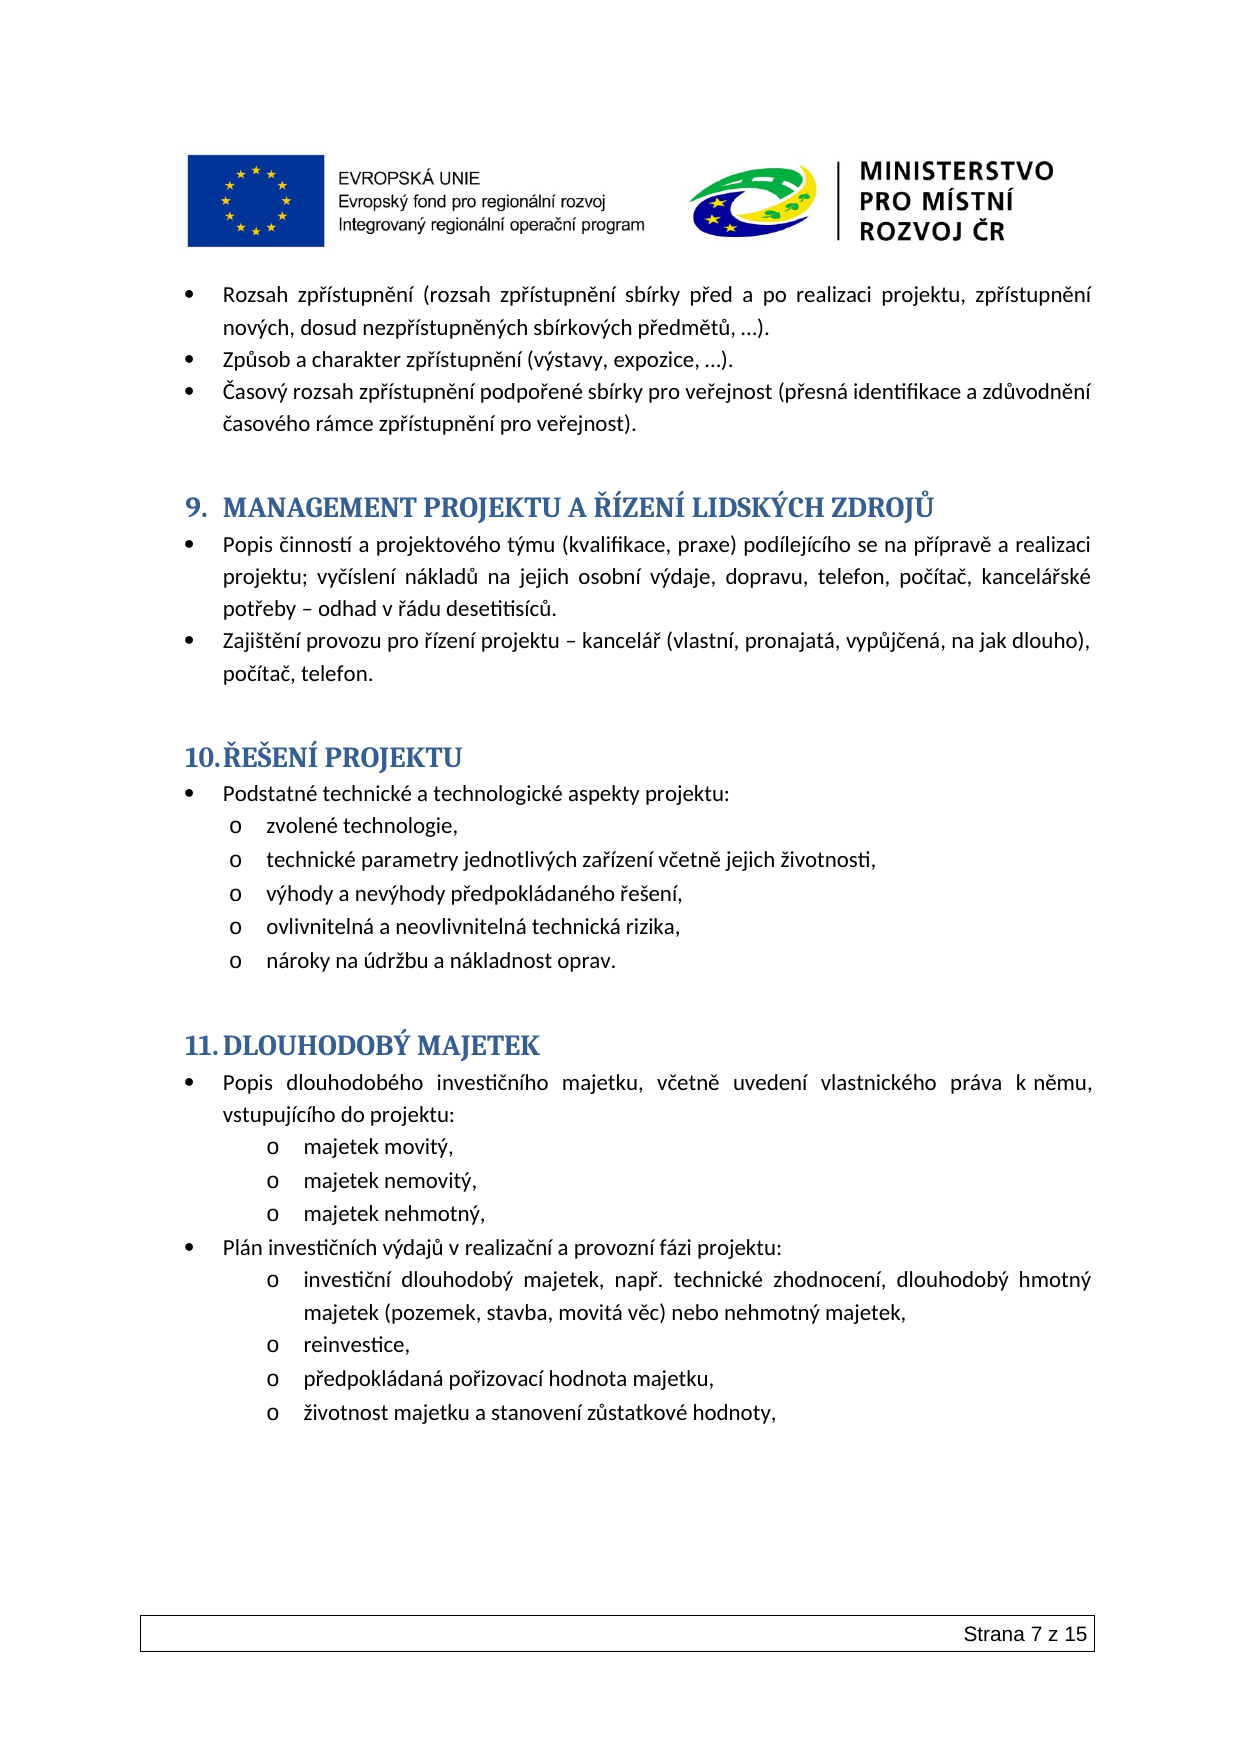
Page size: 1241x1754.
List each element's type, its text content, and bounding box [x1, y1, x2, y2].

list majetek nehmotný, [266, 1199, 1093, 1228]
list majetek movitý, [266, 1132, 1093, 1161]
list Způsob a charakter zpřístupnění (výstavy, expozice, …). [185, 345, 1093, 373]
list nároky na údržbu a nákladnost oprav. [229, 946, 1093, 975]
subtitle řešení projektu [185, 741, 1093, 774]
list technické parametry jednotlivých zařízení včetně jejich životnosti, [229, 845, 1093, 874]
list investiční dlouhodobý majetek, např. technické zhodnocení, dlouhodobý hmotný majetek (pozemek, stavba, movitá věc) nebo nehmotný majetek, [266, 1265, 1093, 1326]
list Podstatné technické a technologické aspekty projektu: [185, 779, 1093, 807]
list reinvestice, [266, 1331, 1093, 1360]
list Časový rozsah zpřístupnění podpořené sbírky pro veřejnost (přesná identifikace a zdůvodnění časového rámce zpřístupnění pro veřejnost). [185, 377, 1093, 437]
list předpokládaná pořizovací hodnota majetku, [266, 1364, 1093, 1393]
list ovlivnitelná a neovlivnitelná technická rizika, [229, 912, 1093, 941]
subtitle Management projektu a řízení lidských zdrojů [185, 491, 1093, 525]
list Popis činností a projektového týmu (kvalifikace, praxe) podílejícího se na přípravě a realizaci projektu; vyčíslení nákladů na jejich osobní výdaje, dopravu, telefon, počítač, kancelářské potřeby – odhad v řádu desetitisíců. [185, 530, 1093, 622]
list výhody a nevýhody předpokládaného řešení, [229, 879, 1093, 908]
list Popis dlouhodobého investičního majetku, včetně uvedení vlastnického práva k němu, vstupujícího do projektu: [185, 1068, 1093, 1128]
list Zajištění provozu pro řízení projektu – kancelář (vlastní, pronajatá, vypůjčená, na jak dlouho), počítač, telefon. [185, 626, 1093, 687]
list zvolené technologie, [229, 812, 1093, 841]
list životnost majetku a stanovení zůstatkové hodnoty, [266, 1398, 1093, 1427]
list Plán investičních výdajů v realizační a provozní fázi projektu: [185, 1233, 1093, 1261]
list majetek nemovitý, [266, 1166, 1093, 1195]
subtitle Dlouhodobý majetek [185, 1029, 1093, 1063]
picture [157, 123, 1083, 277]
